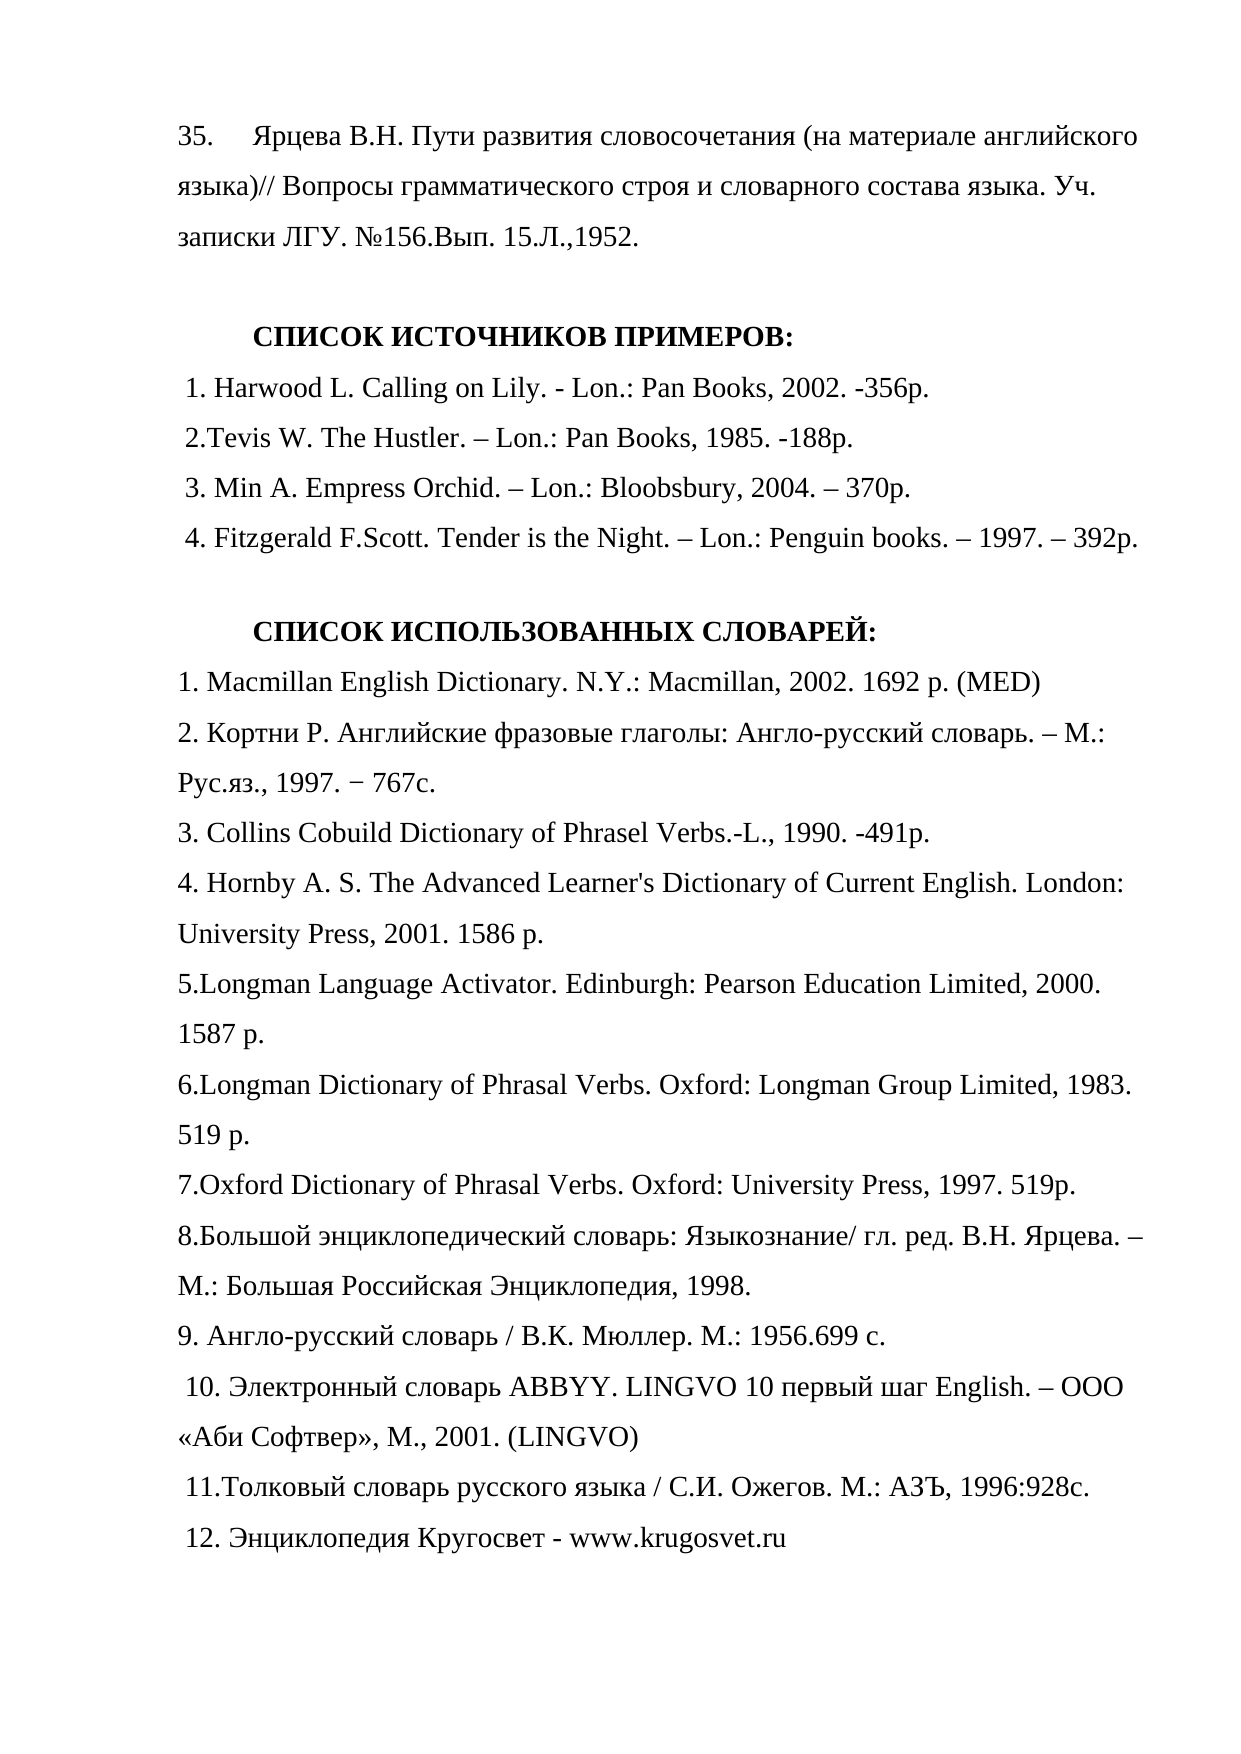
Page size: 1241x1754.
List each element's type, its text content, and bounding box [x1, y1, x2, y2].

text 7.Oxford Dictionary of Phrasal Verbs. Oxford: University Press, 1997. 519p. [177, 1167, 1152, 1201]
text 5.Longman Language Activator. Edinburgh: Pearson Education Limited, 2000. 1587 p. [177, 966, 1152, 1050]
text 8.Большой энциклопедический словарь: Языкознание/ гл. ред. В.Н. Ярцева. – М.: Большая Российская Энциклопедия, 1998. [177, 1218, 1152, 1302]
text 2.Tevis W. The Hustler. – Lon.: Pan Books, 1985. -188p. [177, 420, 1152, 453]
text 4. Hornby A. S. The Advanced Learner's Dictionary of Current English. London: University Press, 2001. 1586 p. [177, 866, 1152, 949]
text 2. Кортни Р. Английские фразовые глаголы: Англо-русский словарь. – М.: Рус.яз., 1997. − 767с. [177, 715, 1152, 798]
text 3. Min A. Empress Orchid. – Lon.: Bloobsbury, 2004. – 370p. [177, 470, 1152, 504]
text 1. Harwood L. Calling on Lily. - Lon.: Pan Books, 2002. -356p. [177, 370, 1152, 403]
text 9. Англо-русский словарь / В.К. Мюллер. М.: 1956.699 с. [177, 1318, 1152, 1352]
text 1. Macmillan English Dictionary. N.Y.: Macmillan, 2002. 1692 p. (MED) [177, 664, 1152, 698]
text 6.Longman Dictionary of Phrasal Verbs. Oxford: Longman Group Limited, 1983. 519 p. [177, 1067, 1152, 1151]
text 10. Электронный словарь ABBYY. LINGVO 10 первый шаг English. – ООО «Аби Софтвер», М., 2001. (LINGVO) [177, 1369, 1152, 1453]
list Ярцева В.Н. Пути развития словосочетания (на материале английского языка)// Вопросы грамматического строя и словарного состава языка. Уч. записки ЛГУ. №156.Вып. 15.Л.,1952. [177, 118, 1152, 252]
text СПИСОК ИСТОЧНИКОВ ПРИМЕРОВ: [177, 319, 1152, 353]
text 12. Энциклопедия Кругосвет - www.krugosvet.ru [177, 1520, 1152, 1553]
text СПИСОК ИСПОЛЬЗОВАННЫХ СЛОВАРЕЙ: [177, 614, 1152, 648]
text 4. Fitzgerald F.Scott. Tender is the Night. – Lon.: Penguin books. – 1997. – 392p. [177, 521, 1152, 554]
text 3. Collins Cobuild Dictionary of Phrasel Verbs.-L., 1990. -491p. [177, 815, 1152, 849]
text 11.Толковый словарь русского языка / С.И. Ожегов. М.: АЗЪ, 1996:928с. [177, 1469, 1152, 1503]
